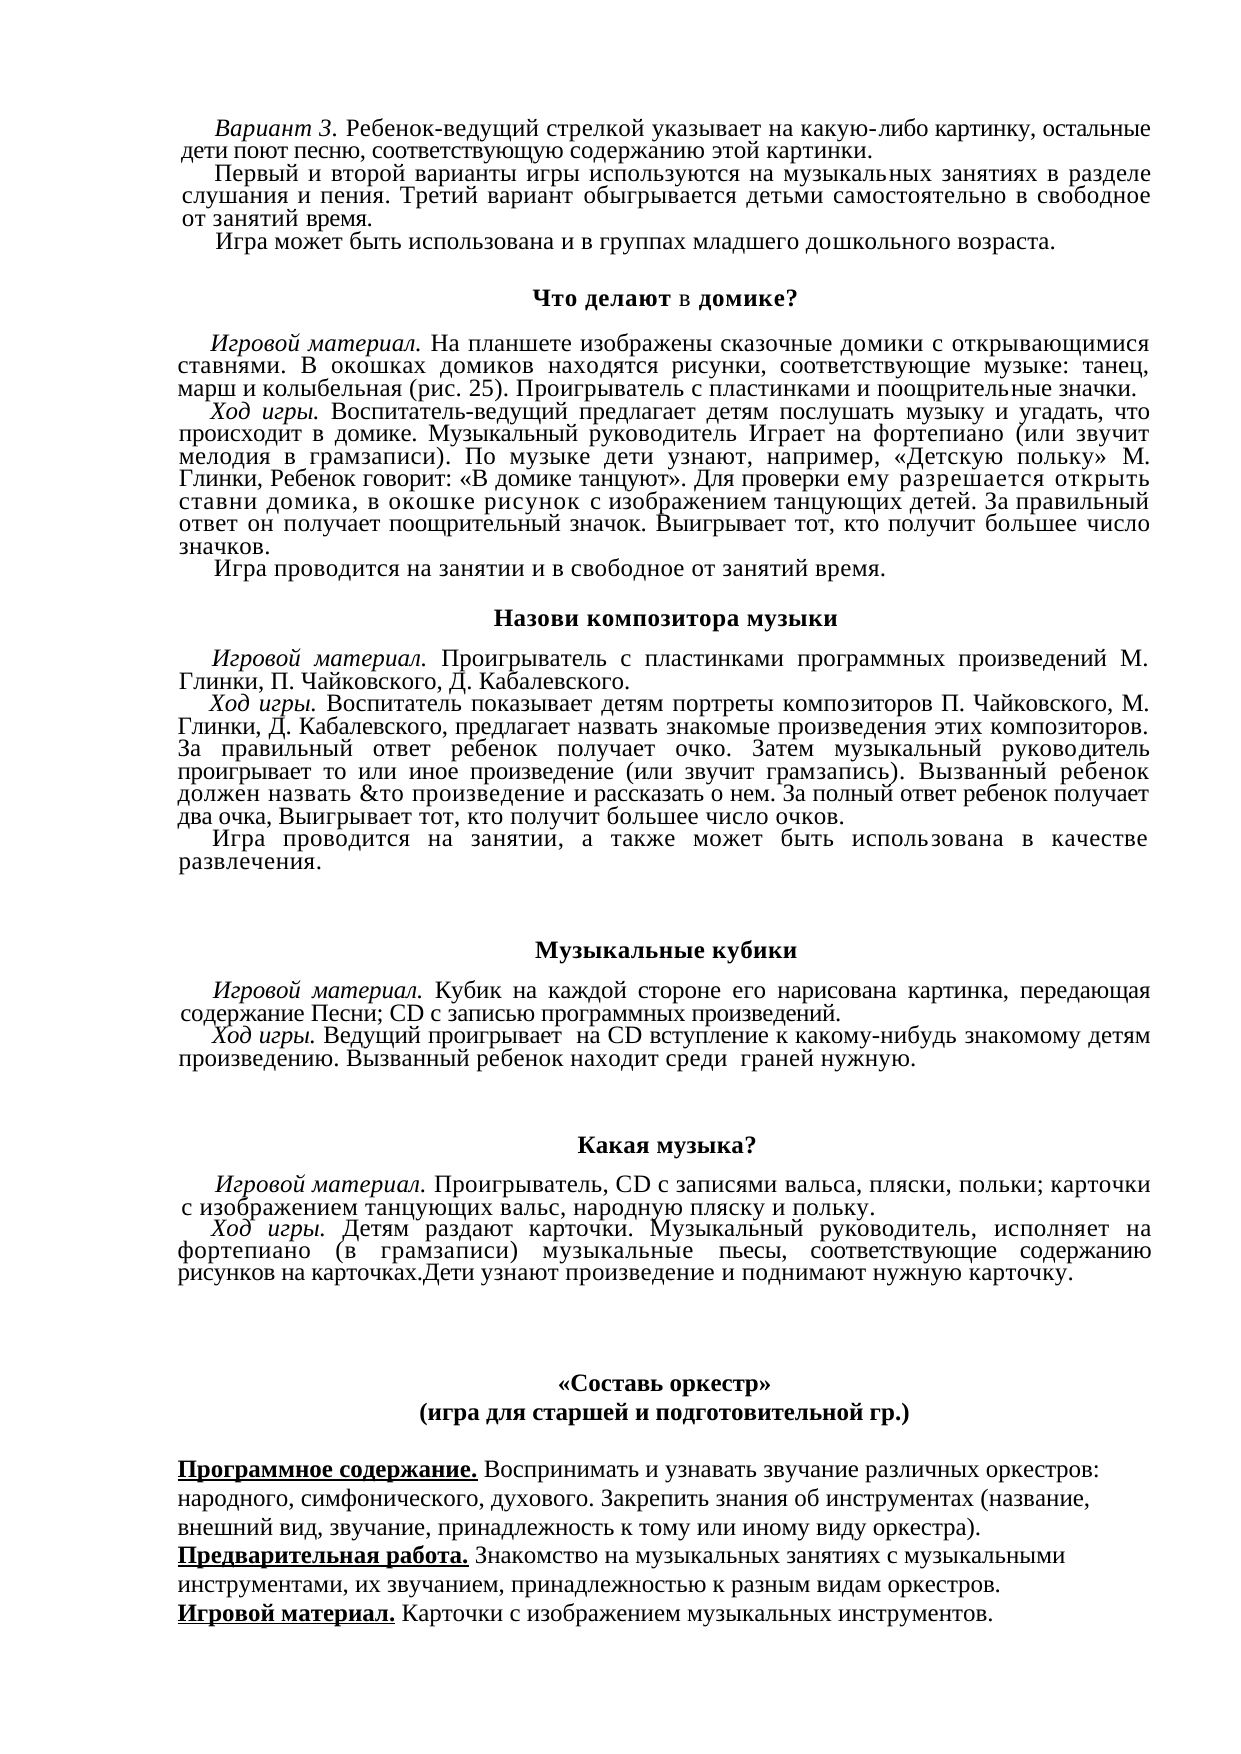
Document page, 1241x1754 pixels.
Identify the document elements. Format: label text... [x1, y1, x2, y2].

text Какая музыка? [182, 1130, 1152, 1158]
text Предварительная работа. Знакомство на музыкальных занятиях с музыкальными инструментами, их звучанием, принадлежностью к разным видам оркестров. [177, 1540, 1152, 1598]
text Назови композитора музыки [180, 603, 1152, 631]
text Игра проводится на занятии и в свободное от занятий время. [214, 559, 1152, 581]
text Игровой материал. На планшете изображены сказочные домики с открывающимися ставнями. В окошках домиков находятся рисунки, соответствующие музыке: танец, марш и колыбельная (рис. 25). Проигрыватель с пластинками и поощрительные значки. [177, 333, 1150, 401]
text Программное содержание. Воспринимать и узнавать звучание различных оркестров: народного, симфонического, духового. Закрепить знания об инструментах (название, внешний вид, звучание, принадлежность к тому или иному виду оркестра). [177, 1454, 1152, 1540]
text Ход игры. Детям раздают карточки. Музыкальный руководитель, исполняет на фортепиано (в грамзаписи) музыкальные пьесы, соответствующие содержанию рисунков на карточках.Дети узнают произведение и поднимают нужную карточку. [177, 1219, 1152, 1285]
text Вариант 3. Ребенок-ведущий стрелкой указывает на какую-либо картинку, остальные дети поют песню, соответствующую содержанию этой картинки. [181, 118, 1151, 163]
text Игровой материал. Проигрыватель, СD c записями вальса, пляски, польки; карточки с изображением танцующих вальс, народную пляску и польку. [181, 1175, 1152, 1219]
text Что делают в домике? [179, 283, 1152, 312]
text (игра для старшей и подготовительной гр.) [177, 1397, 1152, 1425]
text Игровой материал. Проигрыватель с пластинками программных произведений М. Глинки, П. Чайковского, Д. Кабалевского. [179, 649, 1149, 694]
text Первый и второй варианты игры используются на музыкальных занятиях в разделе слушания и пения. Третий вариант обыгрывается детьми самостоятельно в свободное от занятий время. [182, 163, 1152, 231]
text Игровой материал. Карточки с изображением музыкальных инструментов. [177, 1598, 1152, 1627]
text Игра может быть использована и в группах младшего дошкольного возраста. [183, 231, 1150, 254]
text Игра проводится на занятии, а также может быть использована в качестве развлечения. [178, 829, 1148, 874]
text Игровой материал. Кубик на каждой стороне его нарисована картинка, передающая содержание Песни; СD c записью программных произведений. [180, 981, 1151, 1026]
text Ход игры. Воспитатель-ведущий предлагает детям послушать музыку и угадать, что происходит в домике. Музыкальный руководитель Играет на фортепиано (или звучит мелодия в грамзаписи). По музыке дети узнают, например, «Детскую польку» М. Глинки, Ребенок говорит: «В домике танцуют». Для проверки ему разрешается открыть ставни домика, в окошке рисунок с изображением танцующих детей. За правильный ответ он получает поощрительный значок. Выигрывает тот, кто получит большее число значков. [179, 401, 1150, 559]
text Ход игры. Воспитатель показывает детям портреты композиторов П. Чайковского, М. Глинки, Д. Кабалевского, предлагает назвать знакомые произведения этих композиторов. За правильный ответ ребенок получает очко. Затем музыкальный руководитель проигрывает то или иное произведение (или звучит грамзапись). Вызванный ребенок должен назвать &то произведение и рассказать о нем. За полный ответ ребенок получает два очка, Выигрывает тот, кто получит большее число очков. [177, 694, 1150, 829]
text Музыкальные кубики [177, 935, 1152, 963]
text «Составь оркестр» [177, 1368, 1152, 1397]
text Ход игры. Ведущий проигрывает на СD вступление к какому-нибудь знакомому детям произведению. Вызванный ребенок находит среди граней нужную. [178, 1026, 1151, 1071]
